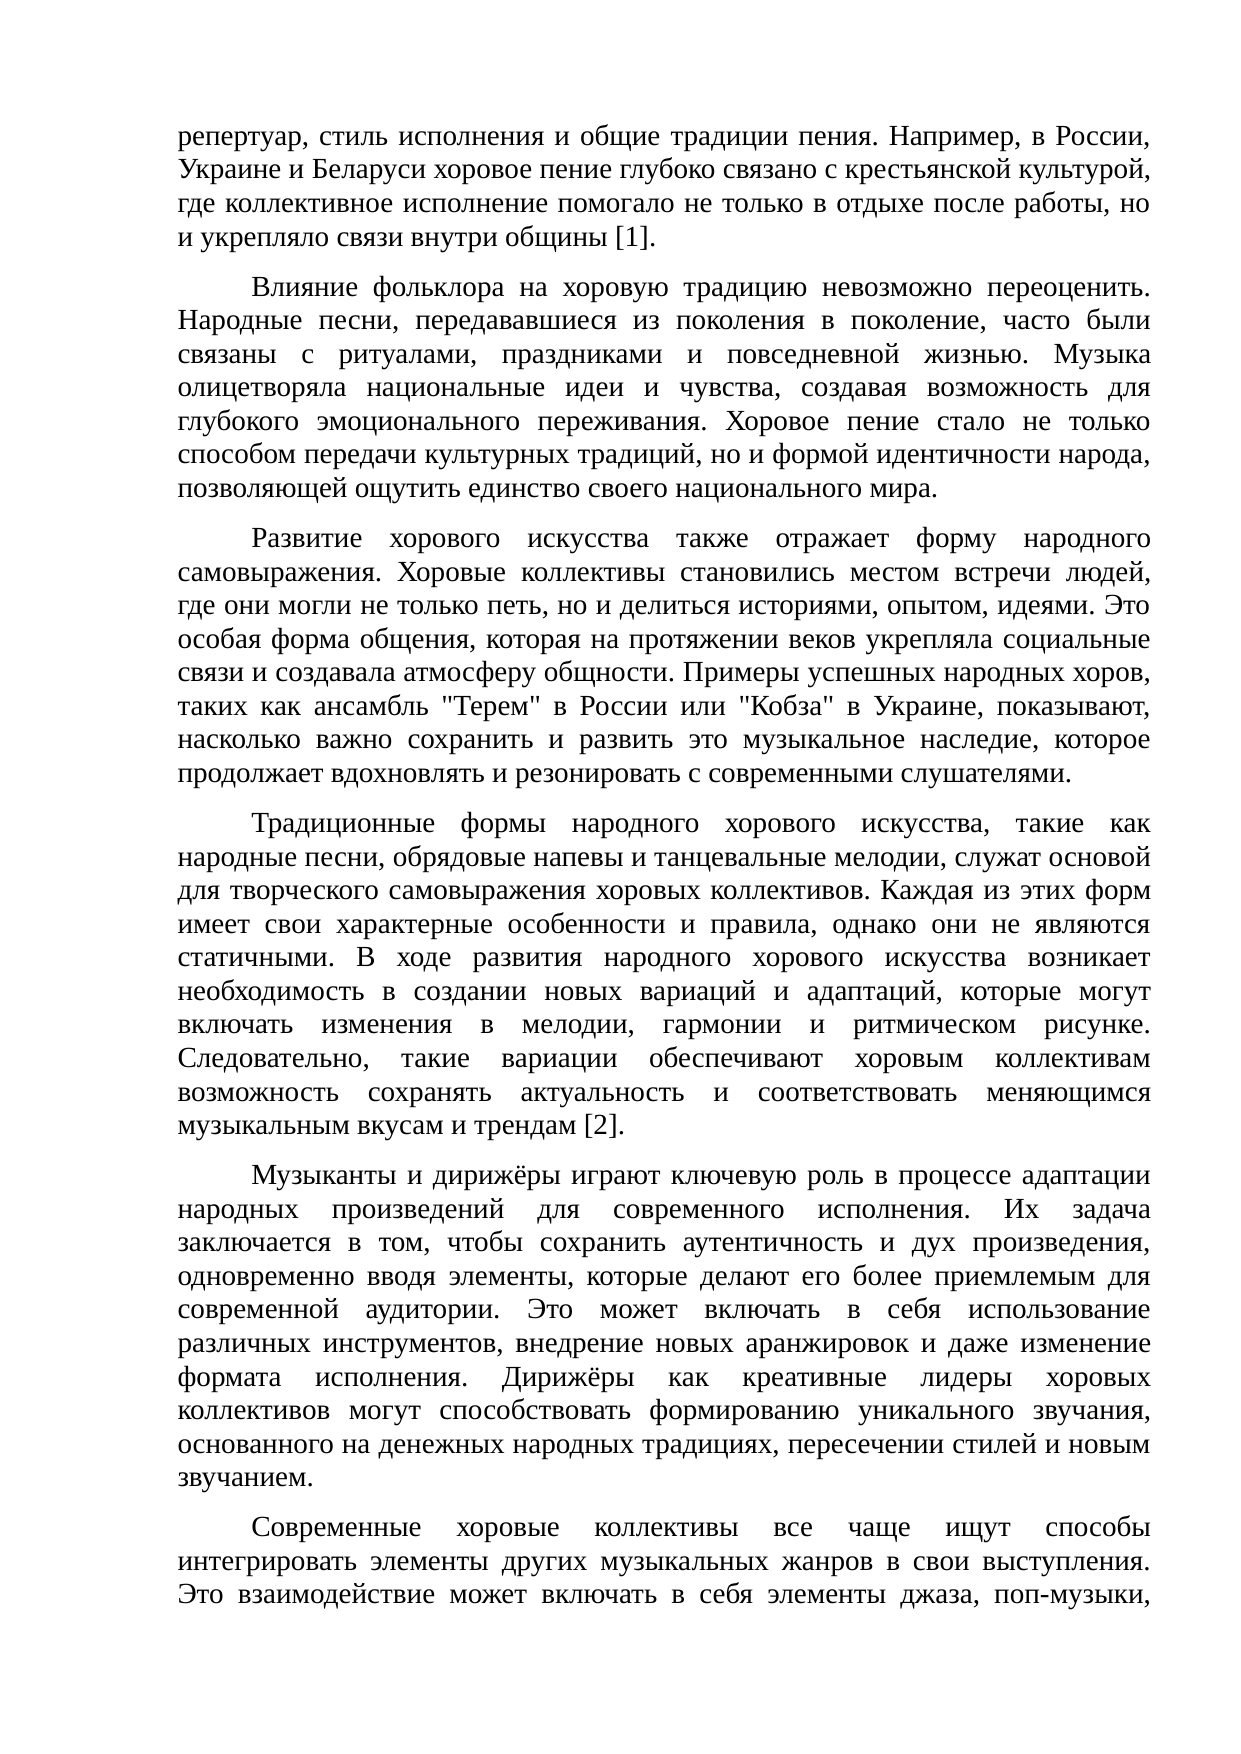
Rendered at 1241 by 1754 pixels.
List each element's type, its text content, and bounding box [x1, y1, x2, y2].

text Традиционные формы народного хорового искусства, такие как народные песни, обрядовые напевы и танцевальные мелодии, служат основой для творческого самовыражения хоровых коллективов. Каждая из этих форм имеет свои характерные особенности и правила, однако они не являются статичными. В ходе развития народного хорового искусства возникает необходимость в создании новых вариаций и адаптаций, которые могут включать изменения в мелодии, гармонии и ритмическом рисунке. Следовательно, такие вариации обеспечивают хоровым коллективам возможность сохранять актуальность и соответствовать меняющимся музыкальным вкусам и трендам [2]. [177, 805, 1152, 1141]
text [177, 118, 1152, 252]
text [177, 1509, 1152, 1610]
text Влияние фольклора на хоровую традицию невозможно переоценить. Народные песни, передававшиеся из поколения в поколение, часто были связаны с ритуалами, праздниками и повседневной жизнью. Музыка олицетворяла национальные идеи и чувства, создавая возможность для глубокого эмоционального переживания. Хоровое пение стало не только способом передачи культурных традиций, но и формой идентичности народа, позволяющей ощутить единство своего национального мира. [177, 269, 1152, 504]
text Музыканты и дирижёры играют ключевую роль в процессе адаптации народных произведений для современного исполнения. Их задача заключается в том, чтобы сохранить аутентичность и дух произведения, одновременно вводя элементы, которые делают его более приемлемым для современной аудитории. Это может включать в себя использование различных инструментов, внедрение новых аранжировок и даже изменение формата исполнения. Дирижёры как креативные лидеры хоровых коллективов могут способствовать формированию уникального звучания, основанного на денежных народных традициях, пересечении стилей и новым звучанием. [177, 1157, 1152, 1493]
text Развитие хорового искусства также отражает форму народного самовыражения. Хоровые коллективы становились местом встречи людей, где они могли не только петь, но и делиться историями, опытом, идеями. Это особая форма общения, которая на протяжении веков укрепляла социальные связи и создавала атмосферу общности. Примеры успешных народных хоров, таких как ансамбль "Терем" в России или "Кобза" в Украине, показывают, насколько важно сохранить и развить это музыкальное наследие, которое продолжает вдохновлять и резонировать с современными слушателями. [177, 520, 1152, 789]
